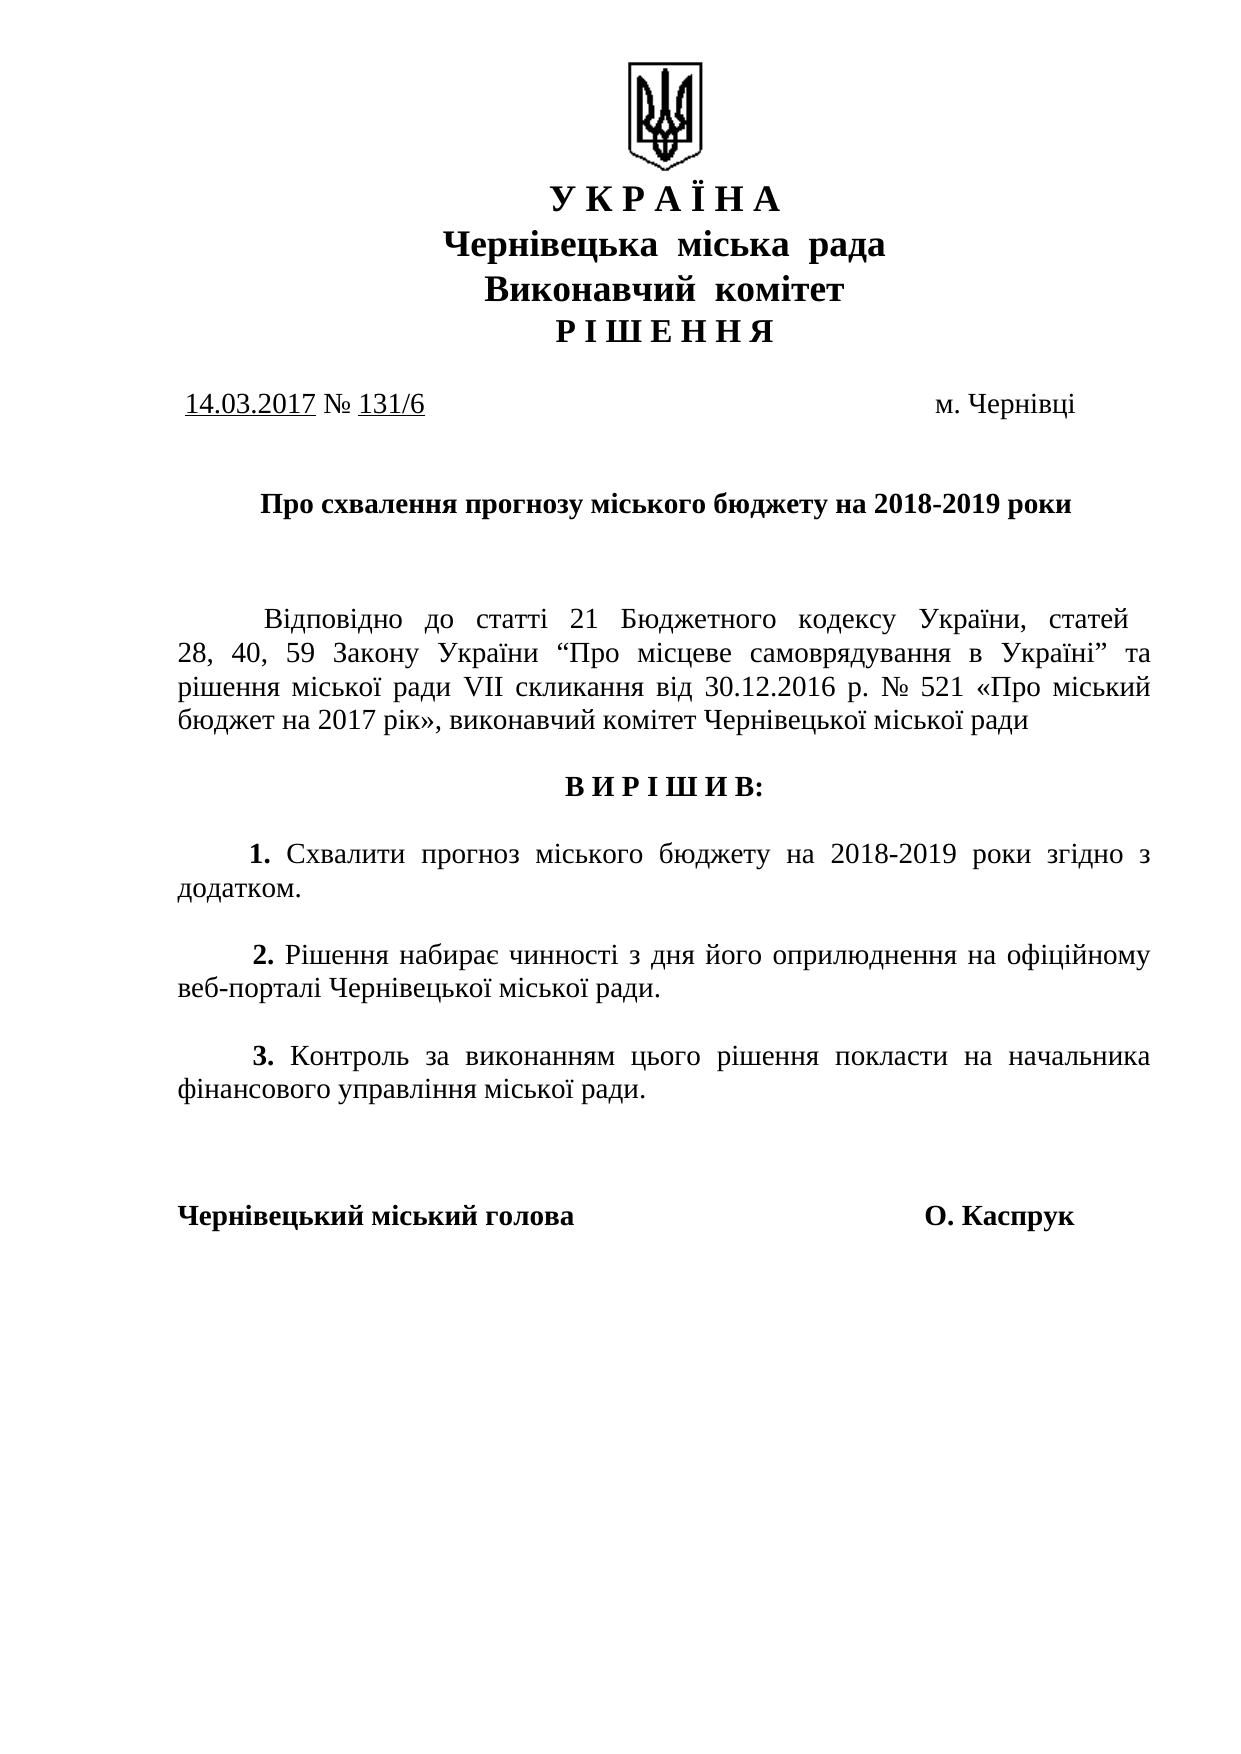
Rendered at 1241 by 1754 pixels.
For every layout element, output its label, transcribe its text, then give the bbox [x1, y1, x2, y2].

subtitle Р І Ш Е Н Н Я [177, 312, 1152, 350]
text У К Р А Ї Н А [177, 120, 1152, 219]
picture [627, 61, 704, 174]
subtitle Чернівецький міський голова О. Каспрук [177, 1198, 1152, 1231]
text В И Р І Ш И В: [177, 769, 1152, 803]
subtitle Виконавчий комітет [177, 267, 1152, 310]
subtitle 1. Схвалити прогноз міського бюджету на 2018-2019 роки згідно з додатком. [177, 836, 1152, 903]
text 3. Контроль за виконанням цього рішення покласти на начальника фінансового управління міської ради. [177, 1038, 1152, 1105]
subtitle Про схвалення прогнозу міського бюджету на 2018-2019 роки [181, 486, 1152, 520]
text 14.03.2017 № 131/6 м. Чернівці [177, 386, 1152, 419]
text Відповідно до статті 21 Бюджетного кодексу України, статей 28, 40, 59 Закону України “Про місцеве самоврядування в Україні” та рішення міської ради VII скликання від 30.12.2016 р. № 521 «Про міський бюджет на 2017 рік», виконавчий комітет Чернівецької міської ради [177, 602, 1152, 736]
text 2. Рішення набирає чинності з дня його оприлюднення на офіційному веб-порталі Чернівецької міської ради. [177, 937, 1152, 1004]
subtitle Чернівецька міська рада [177, 221, 1152, 264]
